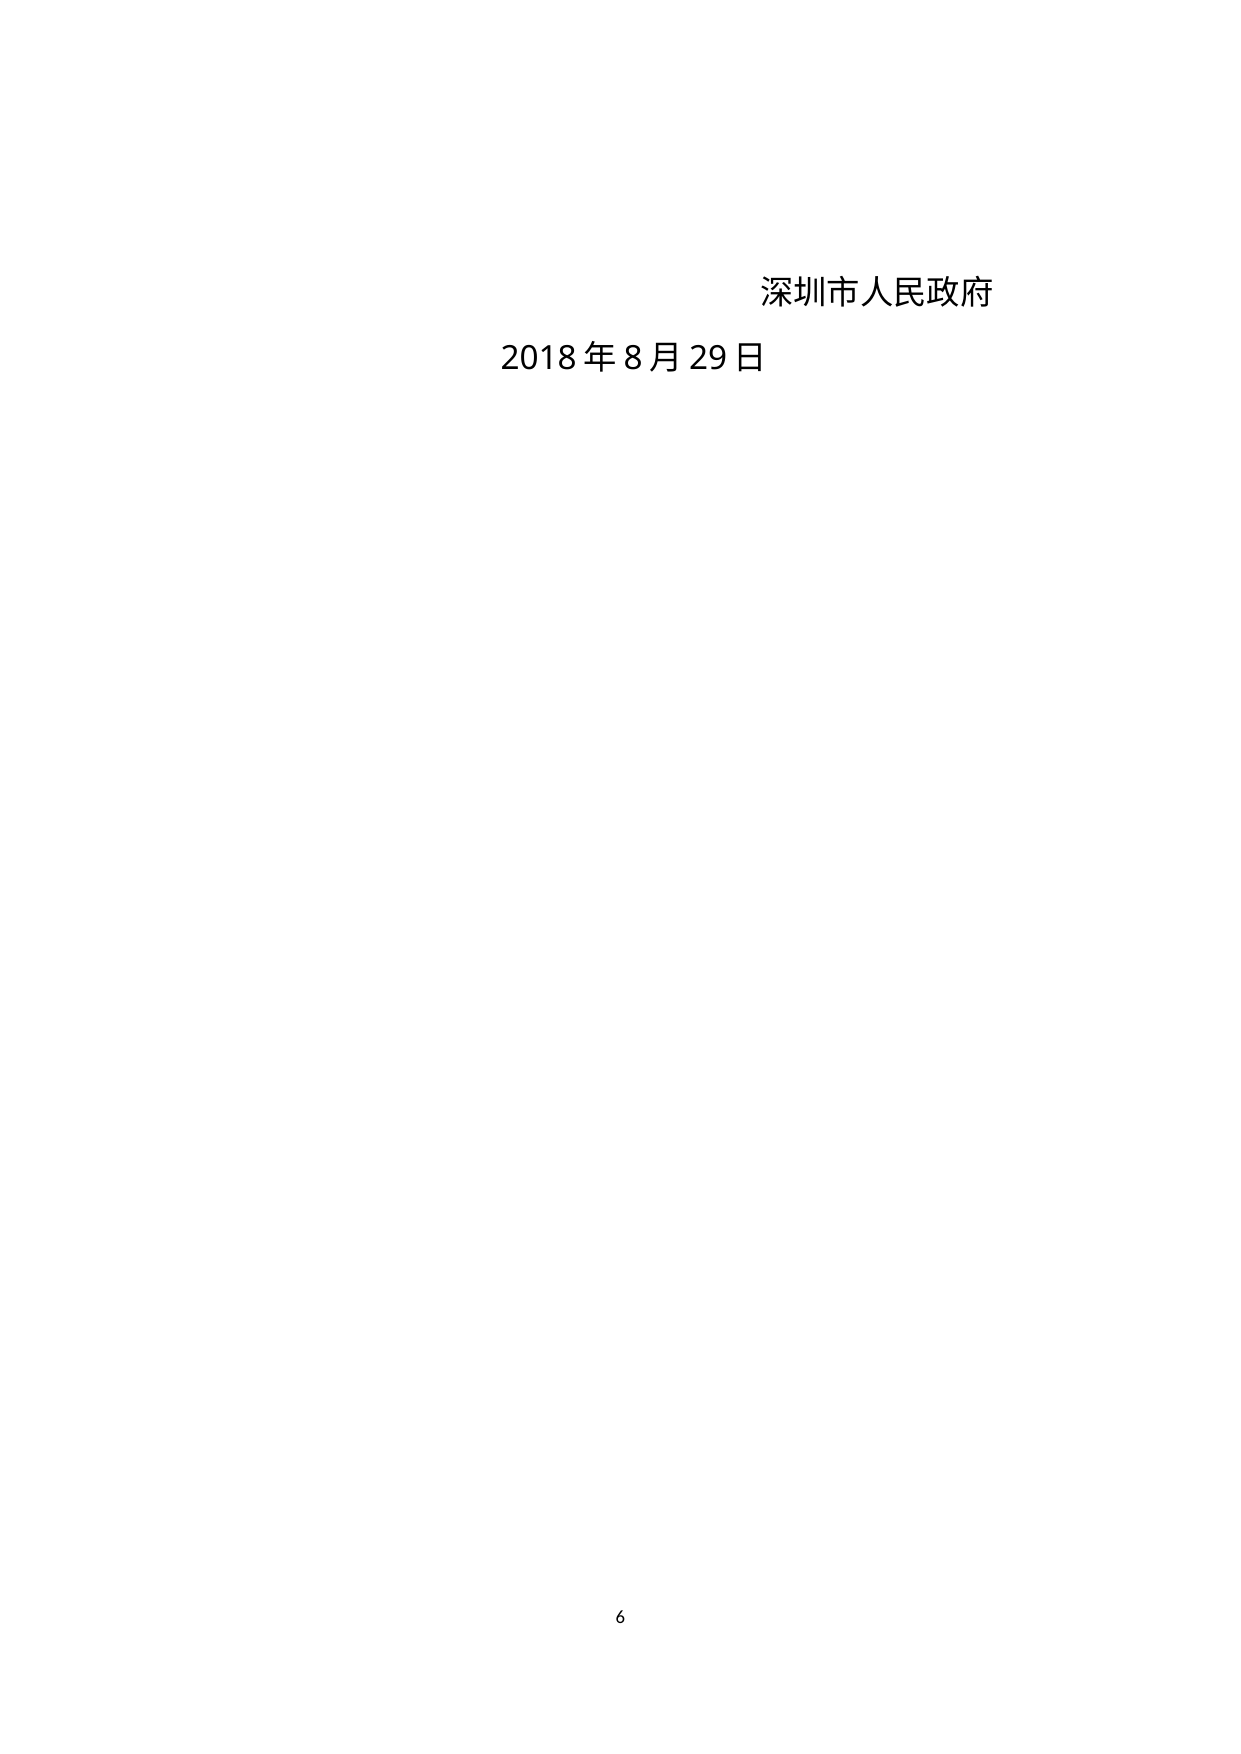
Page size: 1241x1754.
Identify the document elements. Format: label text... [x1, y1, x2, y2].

text 2018年8月29日 [148, 322, 1092, 387]
text 深圳市人民政府 [148, 257, 1092, 322]
